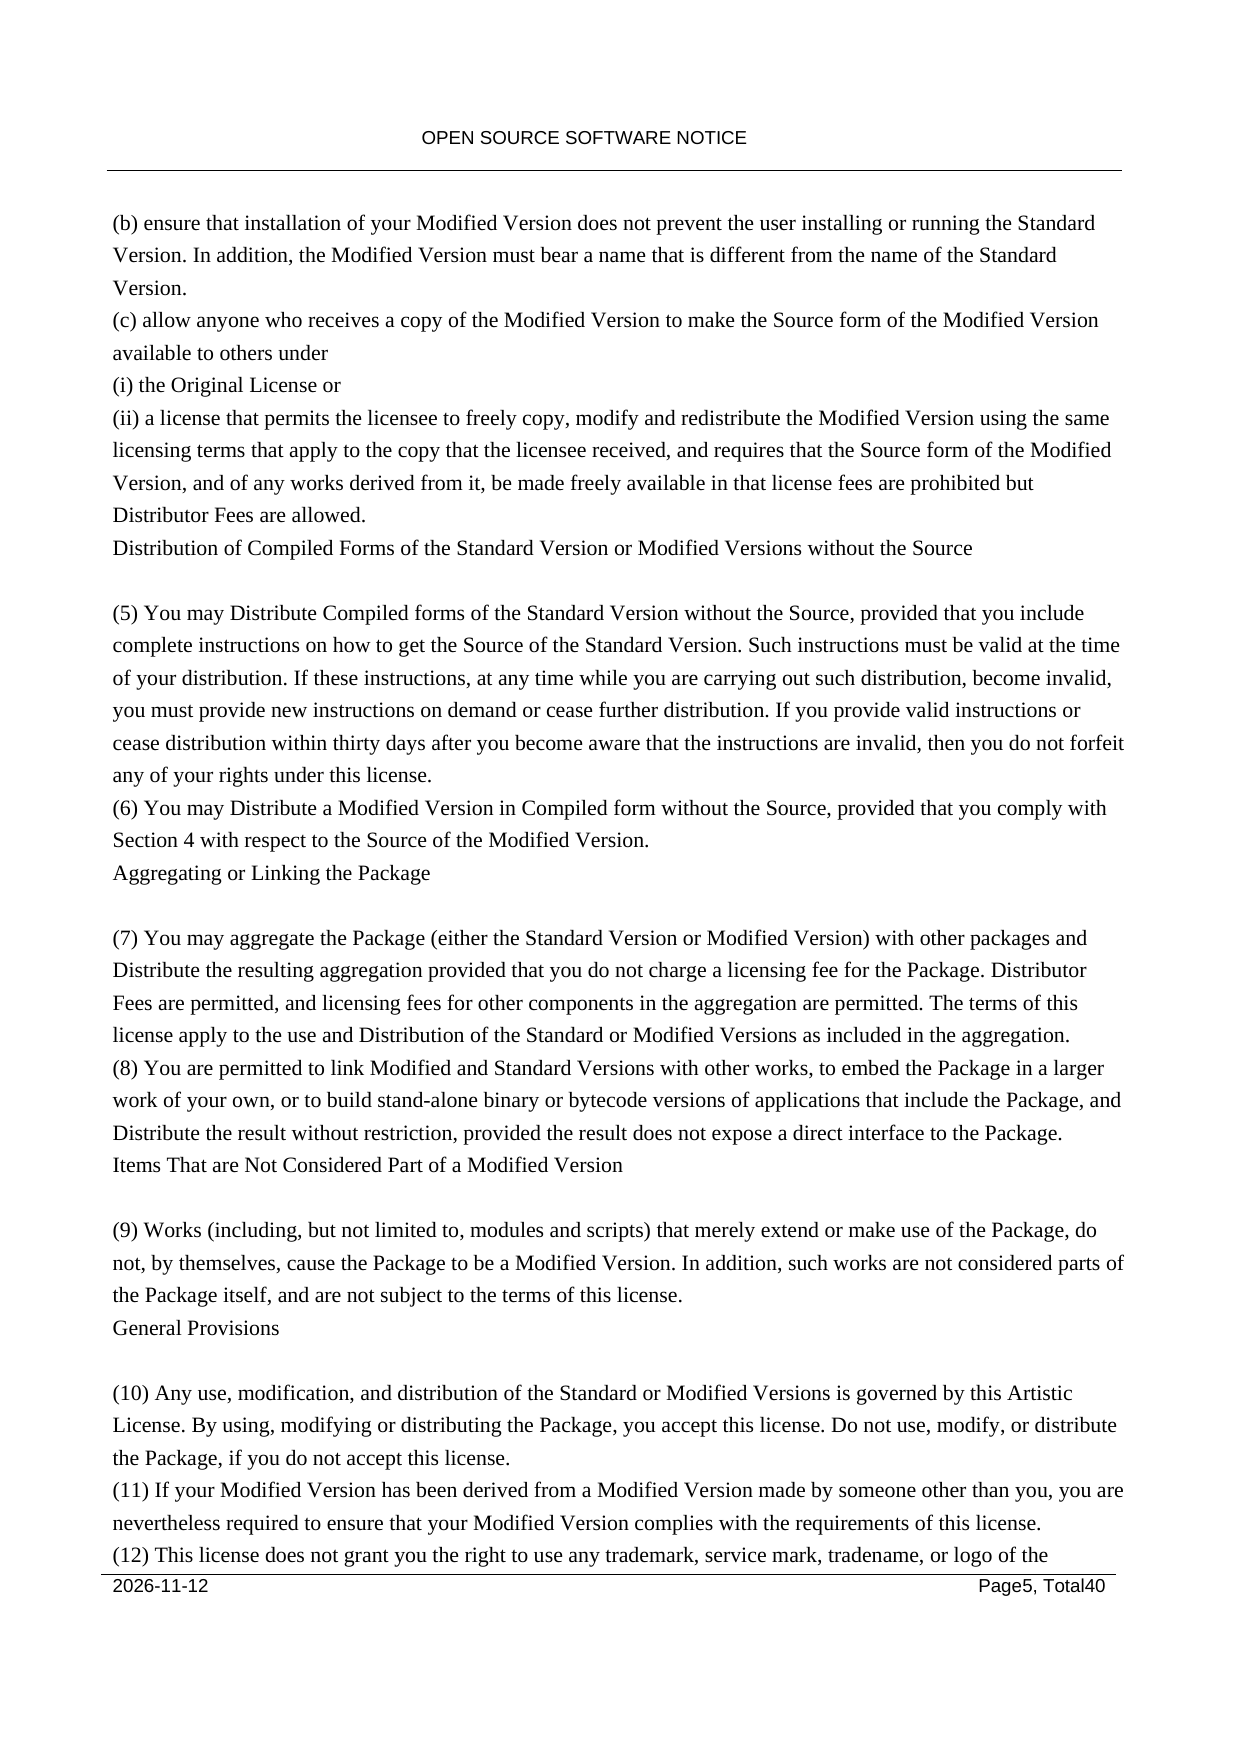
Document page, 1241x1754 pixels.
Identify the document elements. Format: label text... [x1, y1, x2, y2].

text General Provisions [112, 1311, 1128, 1344]
text (9) Works (including, but not limited to, modules and scripts) that merely extend or make use of the Package, do not, by themselves, cause the Package to be a Modified Version. In addition, such works are not considered parts of the Package itself, and are not subject to the terms of this license. [112, 1214, 1128, 1311]
text (11) If your Modified Version has been derived from a Modified Version made by someone other than you, you are nevertheless required to ensure that your Modified Version complies with the requirements of this license. [112, 1474, 1128, 1539]
text Distribution of Compiled Forms of the Standard Version or Modified Versions without the Source [112, 531, 1128, 564]
text Aggregating or Linking the Package [112, 856, 1128, 889]
text (6) You may Distribute a Modified Version in Compiled form without the Source, provided that you comply with Section 4 with respect to the Source of the Modified Version. [112, 791, 1128, 856]
text (8) You are permitted to link Modified and Standard Versions with other works, to embed the Package in a larger work of your own, or to build stand-alone binary or bytecode versions of applications that include the Package, and Distribute the result without restriction, provided the result does not expose a direct interface to the Package. [112, 1051, 1128, 1149]
text (ii) a license that permits the licensee to freely copy, modify and redistribute the Modified Version using the same licensing terms that apply to the copy that the licensee received, and requires that the Source form of the Modified Version, and of any works derived from it, be made freely available in that license fees are prohibited but Distributor Fees are allowed. [112, 401, 1128, 531]
text Items That are Not Considered Part of a Modified Version [112, 1149, 1128, 1181]
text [112, 1539, 1128, 1571]
text (i) the Original License or [112, 369, 1128, 401]
text (5) You may Distribute Compiled forms of the Standard Version without the Source, provided that you include complete instructions on how to get the Source of the Standard Version. Such instructions must be valid at the time of your distribution. If these instructions, at any time while you are carrying out such distribution, become invalid, you must provide new instructions on demand or cease further distribution. If you provide valid instructions or cease distribution within thirty days after you become aware that the instructions are invalid, then you do not forfeit any of your rights under this license. [112, 596, 1128, 791]
text (c) allow anyone who receives a copy of the Modified Version to make the Source form of the Modified Version available to others under [112, 304, 1128, 369]
text (b) ensure that installation of your Modified Version does not prevent the user installing or running the Standard Version. In addition, the Modified Version must bear a name that is different from the name of the Standard Version. [112, 206, 1128, 304]
text (10) Any use, modification, and distribution of the Standard or Modified Versions is governed by this Artistic License. By using, modifying or distributing the Package, you accept this license. Do not use, modify, or distribute the Package, if you do not accept this license. [112, 1376, 1128, 1474]
text (7) You may aggregate the Package (either the Standard Version or Modified Version) with other packages and Distribute the resulting aggregation provided that you do not charge a licensing fee for the Package. Distributor Fees are permitted, and licensing fees for other components in the aggregation are permitted. The terms of this license apply to the use and Distribution of the Standard or Modified Versions as included in the aggregation. [112, 921, 1128, 1051]
